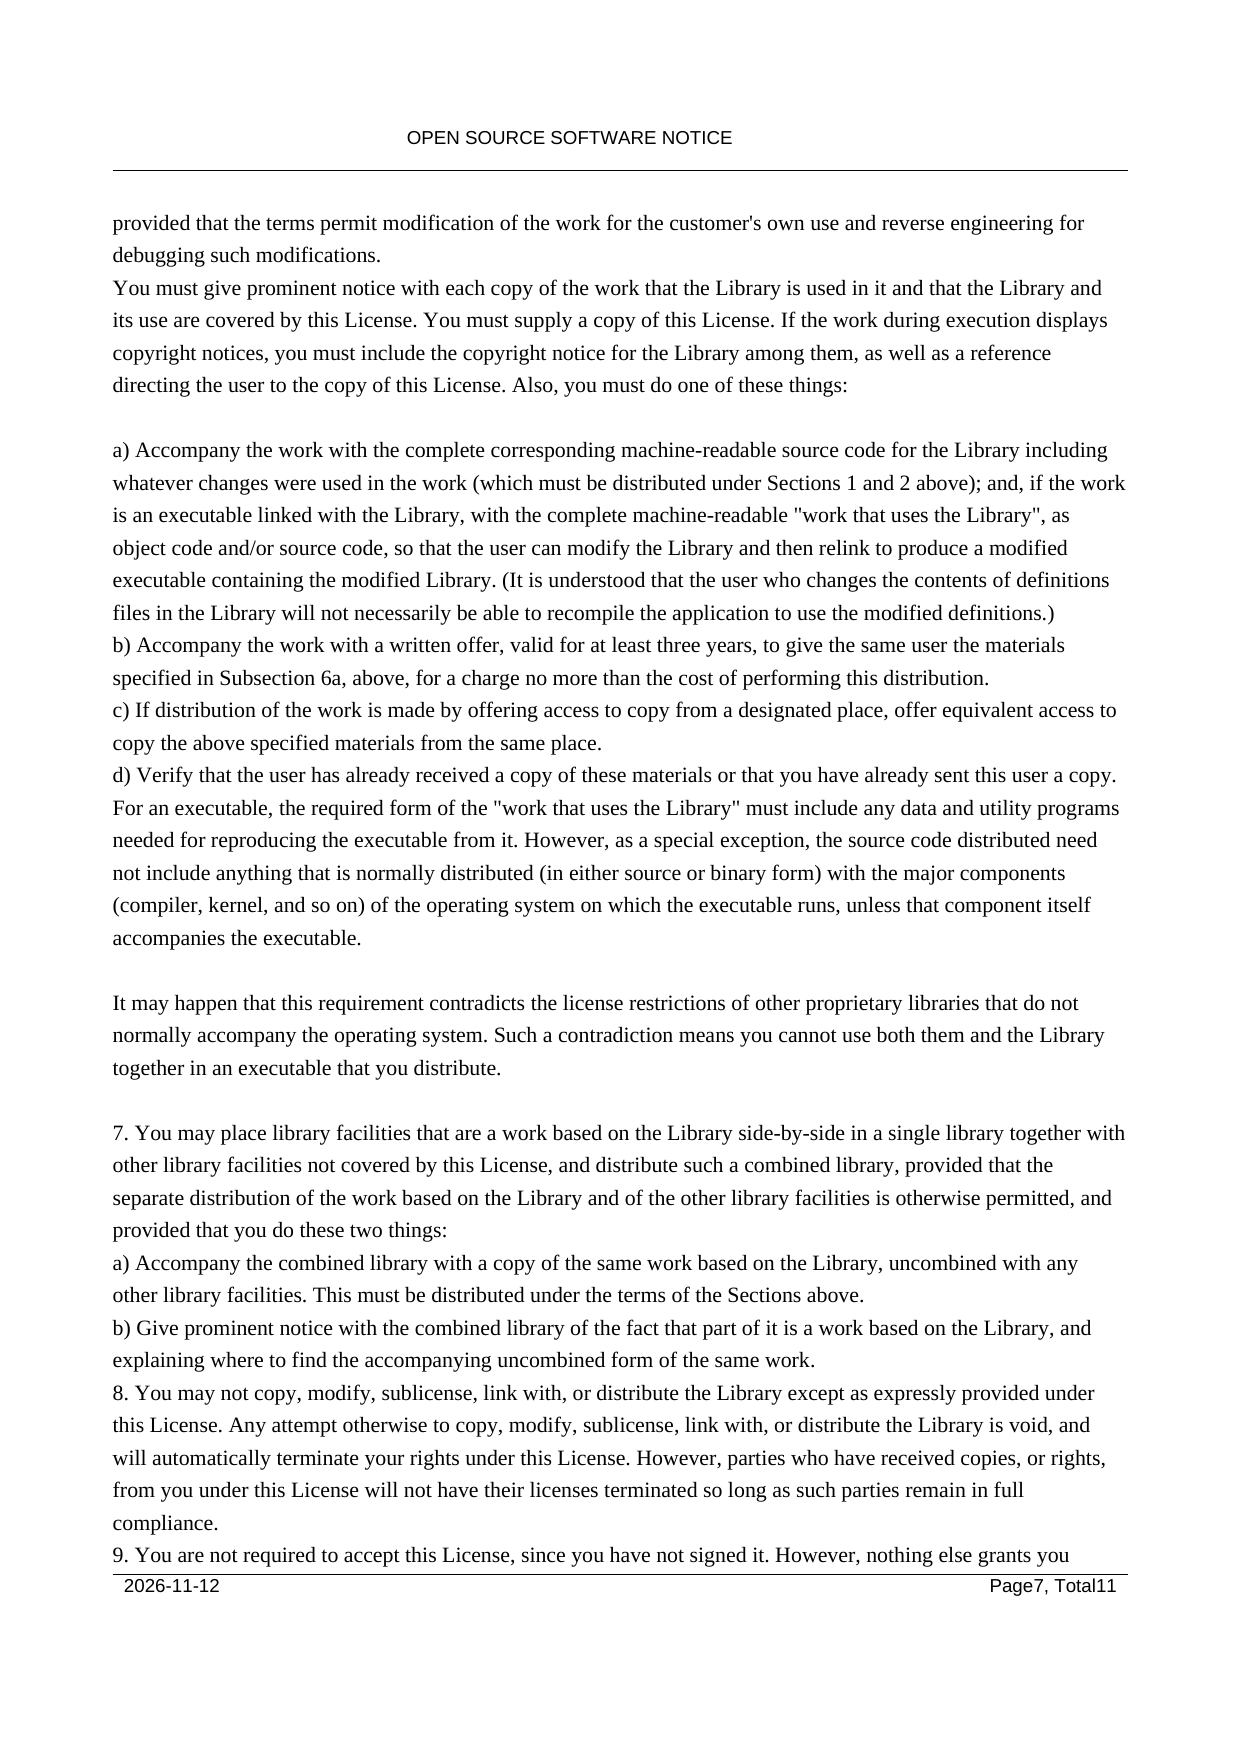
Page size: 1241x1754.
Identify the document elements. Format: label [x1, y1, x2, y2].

text [112, 206, 1128, 1571]
